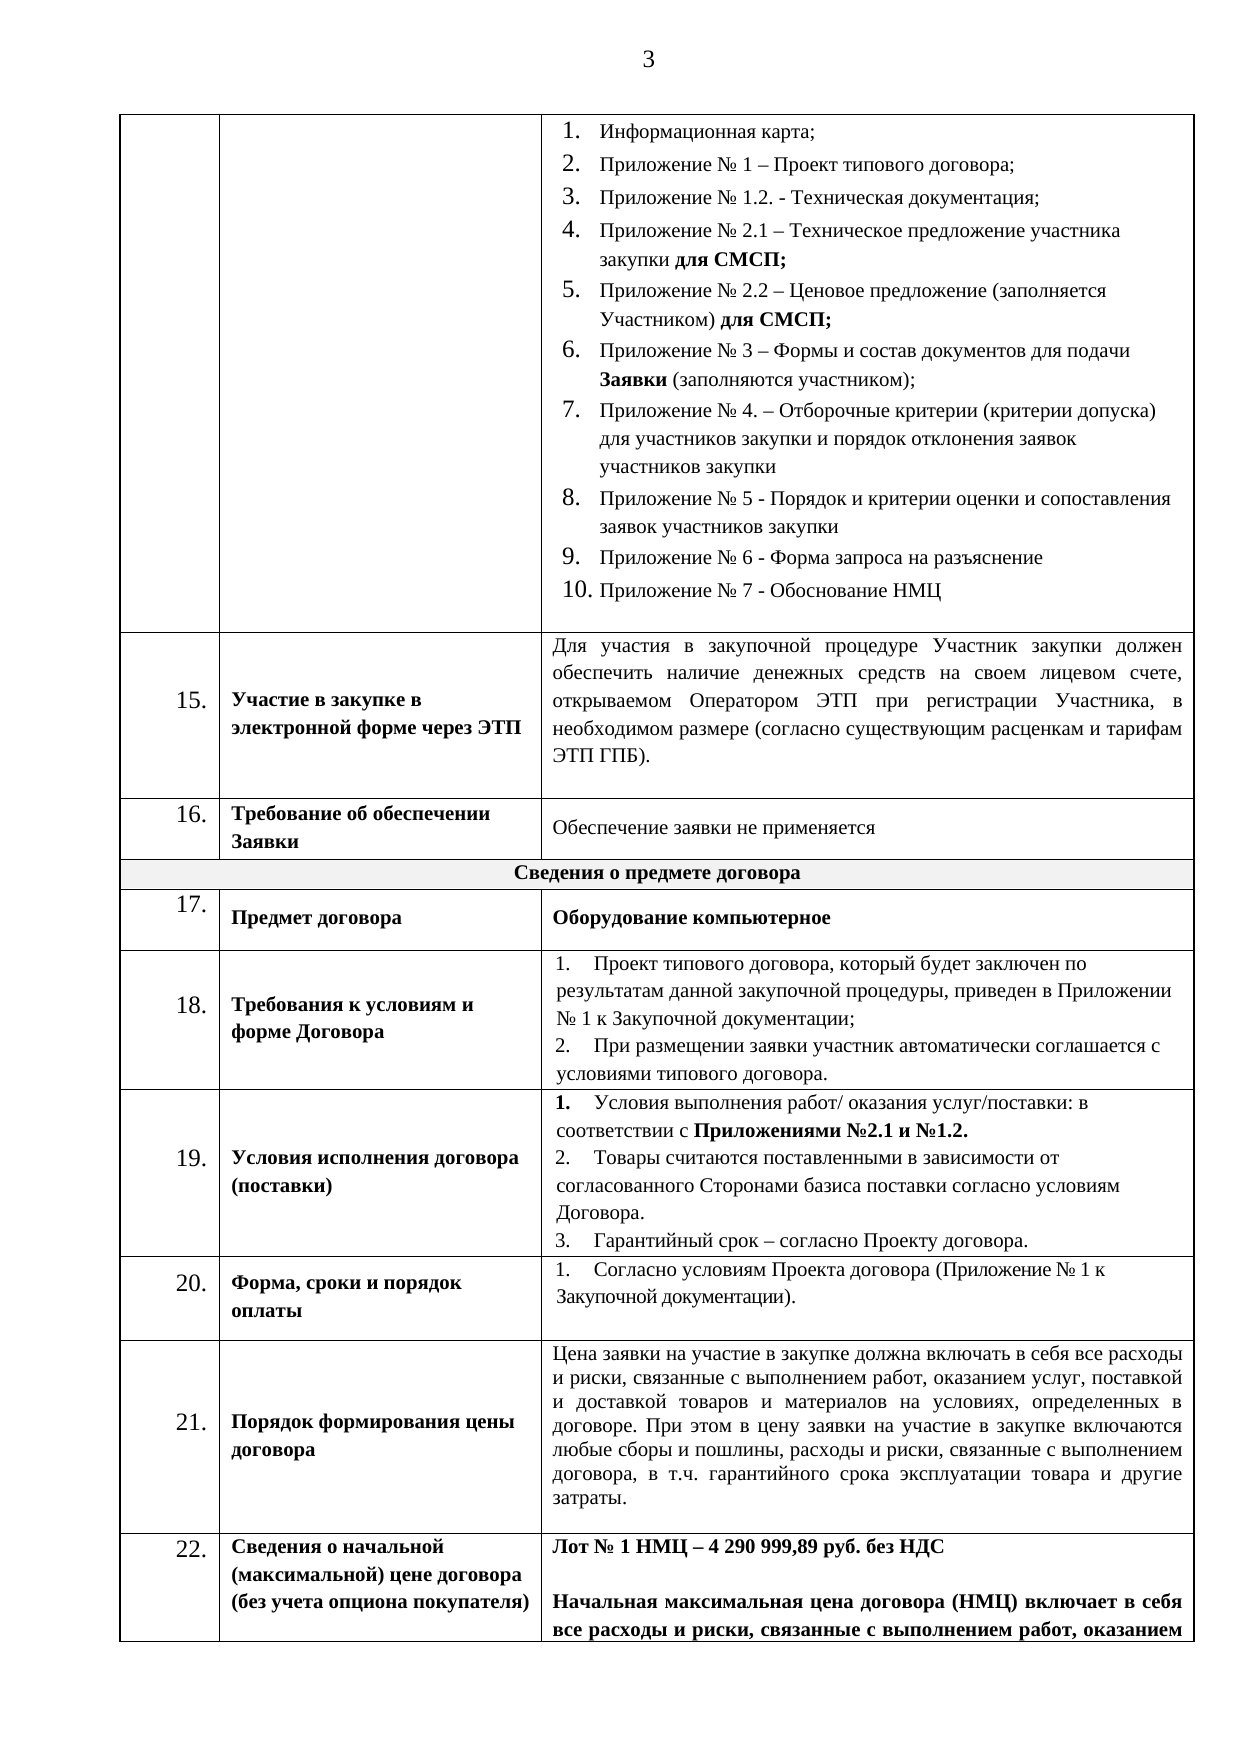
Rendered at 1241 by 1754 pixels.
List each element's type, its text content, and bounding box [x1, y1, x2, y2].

table_cell [121, 951, 219, 1089]
table_cell [121, 799, 219, 859]
table_cell Оборудование компьютерное [542, 890, 1193, 949]
table_cell Цена заявки на участие в закупке должна включать в себя все расходы и риски, связанные с выполнением работ, оказанием услуг, поставкой и доставкой товаров и материалов на условиях, определенных в договоре. При этом в цену заявки на участие в закупке включаются любые сборы и пошлины, расходы и риски, связанные с выполнением договора, в т.ч. гарантийного срока эксплуатации товара и другие затраты. [542, 1341, 1193, 1533]
table_cell Обеспечение заявки не применяется [542, 799, 1193, 859]
table_cell Требование об обеспечении Заявки [220, 799, 541, 859]
table_cell Требования к условиям и форме Договора [220, 951, 541, 1089]
table_cell Предмет договора [220, 890, 541, 949]
table_cell Сведения о предмете договора [121, 860, 1193, 888]
table_cell Для участия в закупочной процедуре Участник закупки должен обеспечить наличие денежных средств на своем лицевом счете, открываемом Оператором ЭТП при регистрации Участника, в необходимом размере (согласно существующим расценкам и тарифам ЭТП ГПБ). [542, 633, 1193, 798]
table_cell Условия исполнения договора (поставки) [220, 1090, 541, 1256]
table_cell [121, 633, 219, 798]
table_cell [121, 1090, 219, 1256]
table_cell [121, 1257, 219, 1340]
table_cell [121, 1341, 219, 1533]
table_cell Условия выполнения работ/ оказания услуг/поставки: в соответствии с Приложениями №2.1 и №1.2. Товары считаются поставленными в зависимости от согласованного Сторонами базиса поставки согласно условиям Договора. Гарантийный срок – согласно Проекту договора. [542, 1090, 1193, 1256]
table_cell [220, 1534, 541, 1641]
table_cell Участие в закупке в электронной форме через ЭТП [220, 633, 541, 798]
table_cell Согласно условиям Проекта договора (Приложение № 1 к Закупочной документации). [542, 1257, 1193, 1340]
table_cell Порядок формирования цены договора [220, 1341, 541, 1533]
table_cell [542, 1534, 1193, 1641]
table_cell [220, 115, 541, 632]
table_cell [121, 115, 219, 632]
table_cell [121, 890, 219, 949]
table_cell [121, 1534, 219, 1641]
table_cell Форма, сроки и порядок оплаты [220, 1257, 541, 1340]
table_cell Проект типового договора, который будет заключен по результатам данной закупочной процедуры, приведен в Приложении № 1 к Закупочной документации; При размещении заявки участник автоматически соглашается с условиями типового договора. [542, 951, 1193, 1089]
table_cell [542, 115, 1193, 632]
